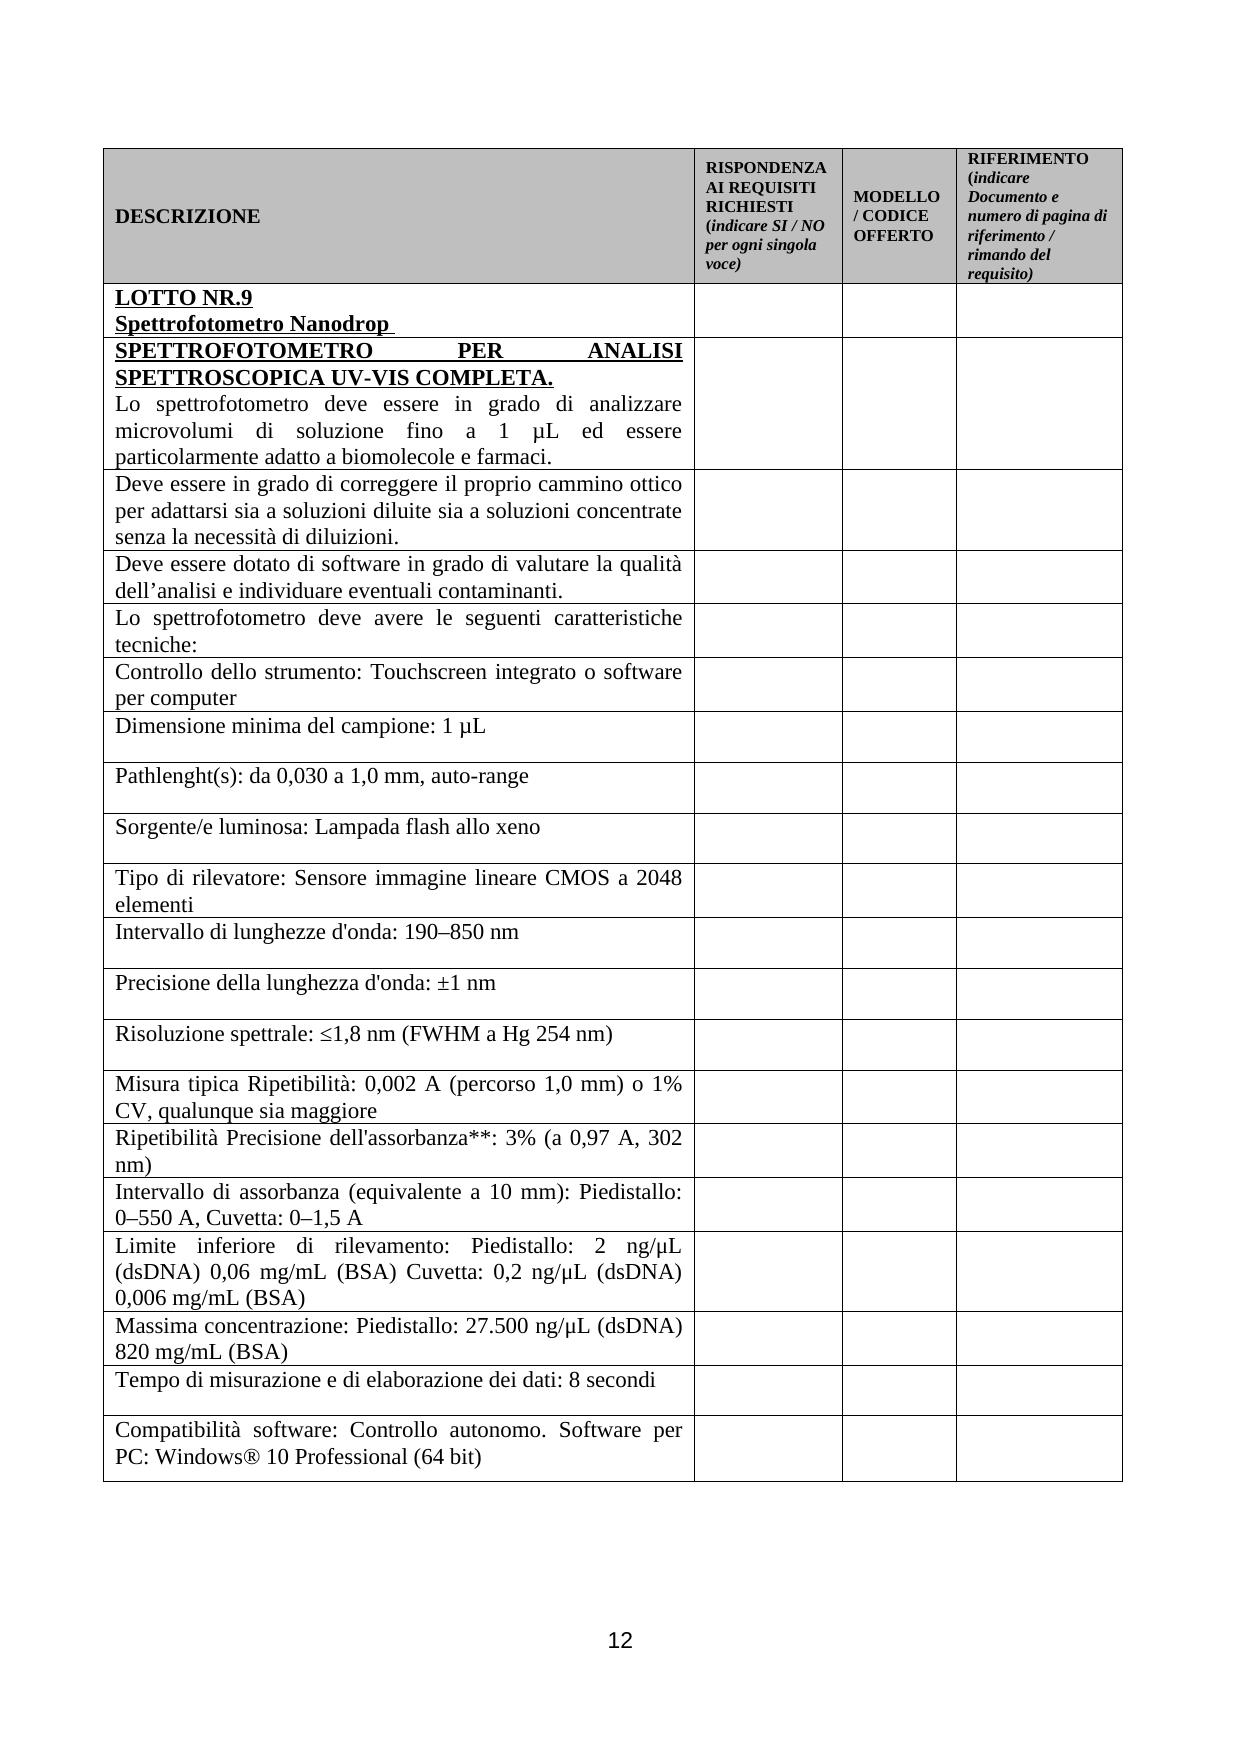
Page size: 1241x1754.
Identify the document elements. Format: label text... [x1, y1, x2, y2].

table_cell Ripetibilità Precisione dell'assorbanza**: 3% (a 0,97 A, 302 nm) [104, 1124, 694, 1177]
table_cell Controllo dello strumento: Touchscreen integrato o software per computer [104, 658, 694, 711]
table_cell [843, 551, 956, 603]
table_cell [957, 658, 1122, 711]
table_cell [957, 1124, 1122, 1177]
table_cell Sorgente/e luminosa: Lampada flash allo xeno [104, 814, 694, 863]
table_cell [957, 604, 1122, 657]
table_cell [957, 814, 1122, 863]
table_cell [957, 284, 1122, 337]
table_cell [695, 763, 842, 812]
table_cell [957, 918, 1122, 968]
table_cell [843, 1071, 956, 1123]
table_cell [843, 1416, 956, 1481]
table_header RISPONDENZA AI REQUISITI RICHIESTI (indicare SI / NO per ogni singola voce) [695, 149, 842, 283]
table_cell SPETTROFOTOMETRO PER ANALISI SPETTROSCOPICA UV-VIS COMPLETA. Lo spettrofotometro deve essere in grado di analizzare microvolumi di soluzione fino a 1 µL ed essere particolarmente adatto a biomolecole e farmaci. [104, 338, 694, 469]
table_cell [843, 1366, 956, 1415]
table_cell Deve essere dotato di software in grado di valutare la qualità dell’analisi e individuare eventuali contaminanti. [104, 551, 694, 603]
table_cell [957, 1178, 1122, 1231]
table_cell [695, 969, 842, 1019]
table_cell Intervallo di lunghezze d'onda: 190–850 nm [104, 918, 694, 968]
table_cell [695, 1312, 842, 1364]
table_cell [695, 1020, 842, 1069]
table_header DESCRIZIONE [104, 149, 694, 283]
table_cell [843, 1178, 956, 1231]
table_cell Lo spettrofotometro deve avere le seguenti caratteristiche tecniche: [104, 604, 694, 657]
table_cell [695, 338, 842, 469]
table_cell [957, 338, 1122, 469]
table_cell Compatibilità software: Controllo autonomo. Software per PC: Windows® 10 Professional (64 bit) [104, 1416, 694, 1481]
table_cell [843, 712, 956, 762]
table_cell [957, 1071, 1122, 1123]
table_cell [957, 969, 1122, 1019]
table_cell [957, 1416, 1122, 1481]
table_cell [695, 1178, 842, 1231]
table_header RIFERIMENTO (indicare Documento e numero di pagina di riferimento / rimando del requisito) [957, 149, 1122, 283]
table_cell [695, 604, 842, 657]
table_cell [695, 918, 842, 968]
table_cell [695, 658, 842, 711]
table_cell [695, 284, 842, 337]
table_cell Misura tipica Ripetibilità: 0,002 A (percorso 1,0 mm) o 1% CV, qualunque sia maggiore [104, 1071, 694, 1123]
table_cell Deve essere in grado di correggere il proprio cammino ottico per adattarsi sia a soluzioni diluite sia a soluzioni concentrate senza la necessità di diluizioni. [104, 470, 694, 549]
table_cell [957, 864, 1122, 917]
table_cell Tipo di rilevatore: Sensore immagine lineare CMOS a 2048 elementi [104, 864, 694, 917]
table_cell [695, 864, 842, 917]
table_cell [843, 1312, 956, 1364]
table_cell [695, 551, 842, 603]
table_cell [843, 814, 956, 863]
table_cell Limite inferiore di rilevamento: Piedistallo: 2 ng/μL (dsDNA) 0,06 mg/mL (BSA) Cuvetta: 0,2 ng/μL (dsDNA) 0,006 mg/mL (BSA) [104, 1232, 694, 1311]
table_cell [843, 284, 956, 337]
table_cell [695, 470, 842, 549]
table_cell [695, 1366, 842, 1415]
table_cell [843, 658, 956, 711]
table_cell [843, 763, 956, 812]
table_cell [695, 1124, 842, 1177]
table_cell [695, 1416, 842, 1481]
table_cell [695, 814, 842, 863]
table_cell [843, 338, 956, 469]
table_cell [843, 1124, 956, 1177]
table_cell [843, 1020, 956, 1069]
table_cell [695, 712, 842, 762]
table_cell Massima concentrazione: Piedistallo: 27.500 ng/μL (dsDNA) 820 mg/mL (BSA) [104, 1312, 694, 1364]
table_cell LOTTO NR.9 Spettrofotometro Nanodrop [104, 284, 694, 337]
table_cell [957, 1232, 1122, 1311]
table_cell [957, 1366, 1122, 1415]
table_cell [843, 604, 956, 657]
table_cell Tempo di misurazione e di elaborazione dei dati: 8 secondi [104, 1366, 694, 1415]
table_cell [843, 470, 956, 549]
table_cell [957, 551, 1122, 603]
table_header MODELLO / CODICE OFFERTO [843, 149, 956, 283]
table_cell [843, 864, 956, 917]
table_cell Risoluzione spettrale: ≤1,8 nm (FWHM a Hg 254 nm) [104, 1020, 694, 1069]
table_cell Intervallo di assorbanza (equivalente a 10 mm): Piedistallo: 0–550 A, Cuvetta: 0–1,5 A [104, 1178, 694, 1231]
table_cell [957, 470, 1122, 549]
table_cell Pathlenght(s): da 0,030 a 1,0 mm, auto-range [104, 763, 694, 812]
table_cell [957, 712, 1122, 762]
table_cell Precisione della lunghezza d'onda: ±1 nm [104, 969, 694, 1019]
table_cell [843, 918, 956, 968]
table_cell [695, 1071, 842, 1123]
table_cell [957, 1020, 1122, 1069]
table_cell [957, 1312, 1122, 1364]
table_cell [695, 1232, 842, 1311]
table_cell Dimensione minima del campione: 1 µL [104, 712, 694, 762]
table_cell [843, 1232, 956, 1311]
table_cell [957, 763, 1122, 812]
table_cell [843, 969, 956, 1019]
